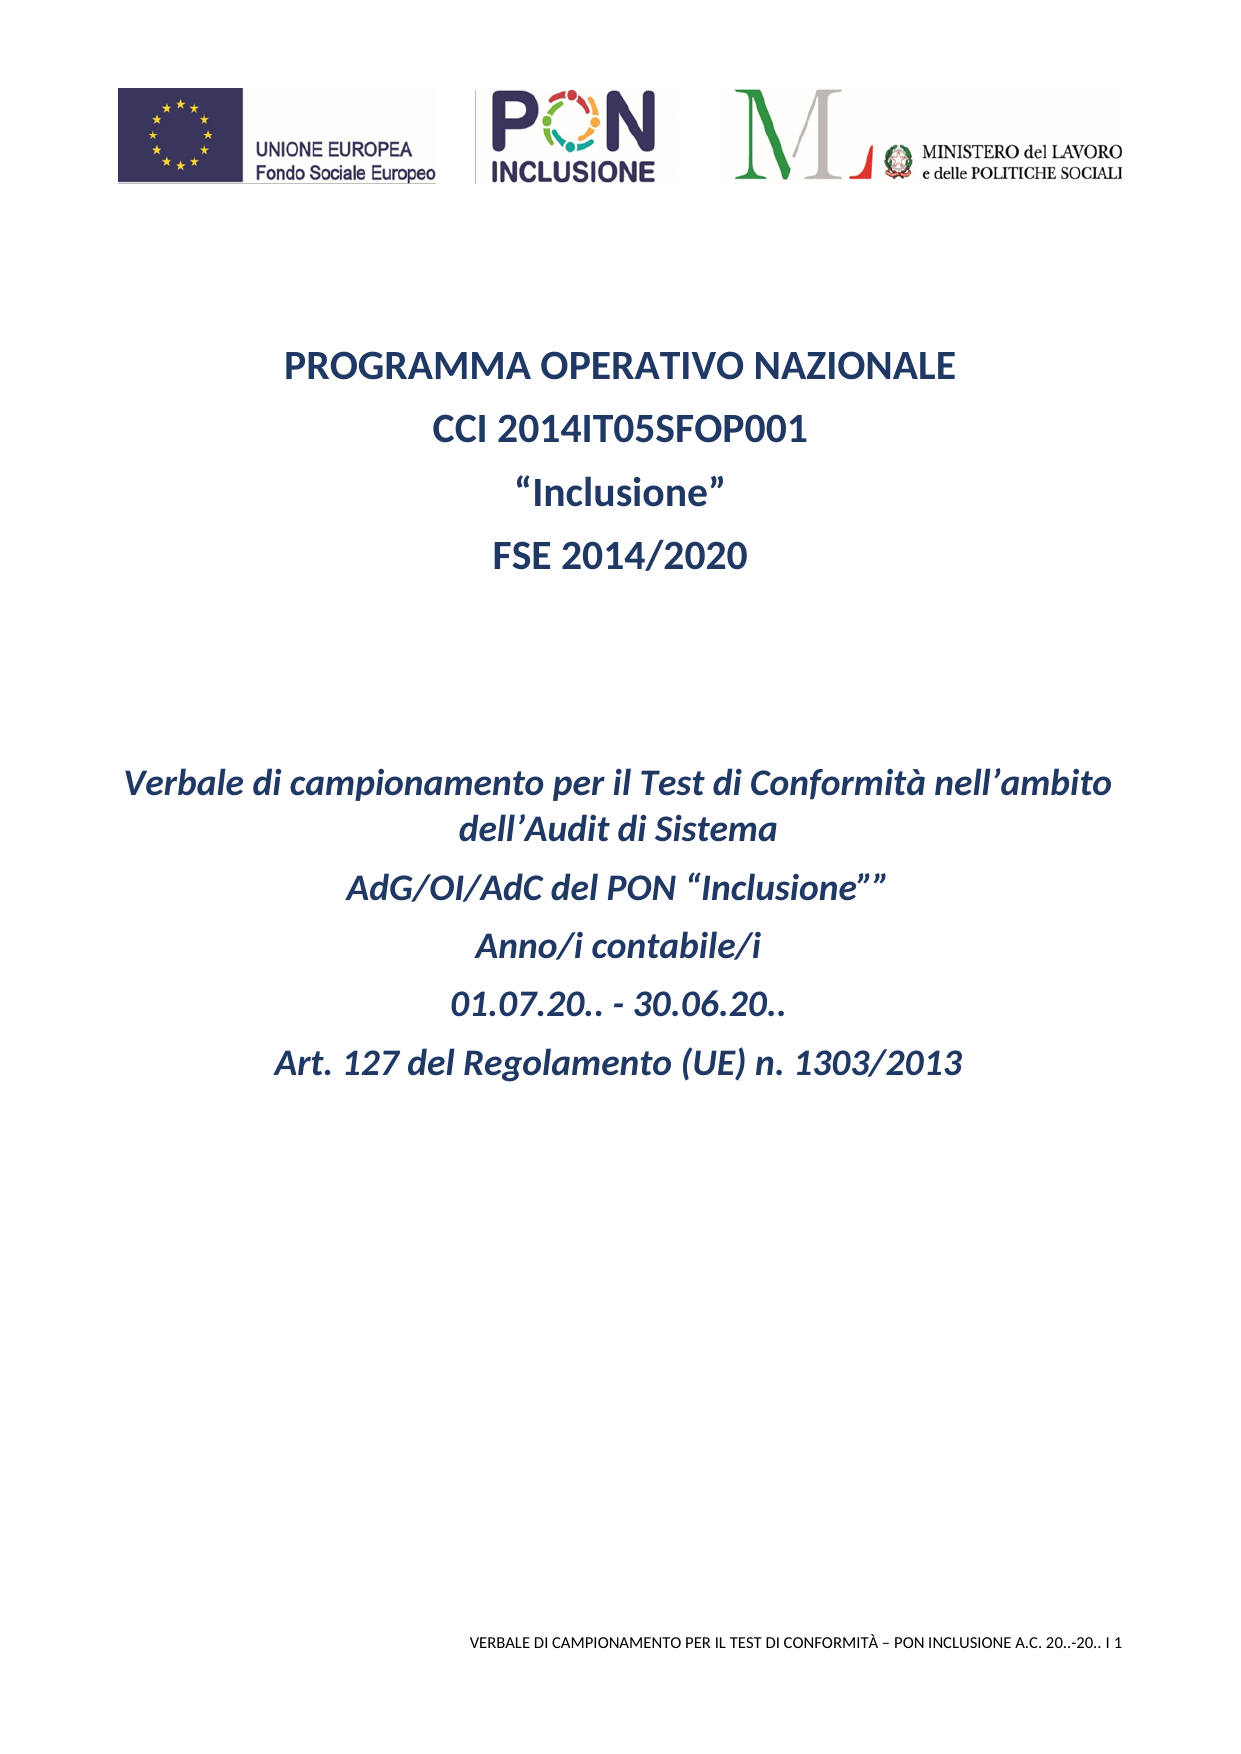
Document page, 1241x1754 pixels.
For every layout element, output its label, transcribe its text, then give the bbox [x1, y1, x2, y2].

text CCI 2014IT05SFOP001 [118, 402, 1122, 453]
picture [118, 88, 1122, 184]
text Art. 127 del Regolamento (UE) n. 1303/2013 [118, 1038, 1122, 1084]
text “Inclusione” [118, 466, 1122, 517]
text FSE 2014/2020 [118, 529, 1122, 580]
text AdG/OI/AdC del PON “Inclusione”” [118, 863, 1122, 909]
text PROGRAMMA OPERATIVO NAZIONALE [118, 339, 1122, 390]
text Anno/i contabile/i [118, 922, 1122, 968]
text 01.07.20.. - 30.06.20.. [118, 980, 1122, 1026]
text Verbale di campionamento per il Test di Conformità nell’ambito dell’Audit di Sistema [118, 759, 1122, 851]
